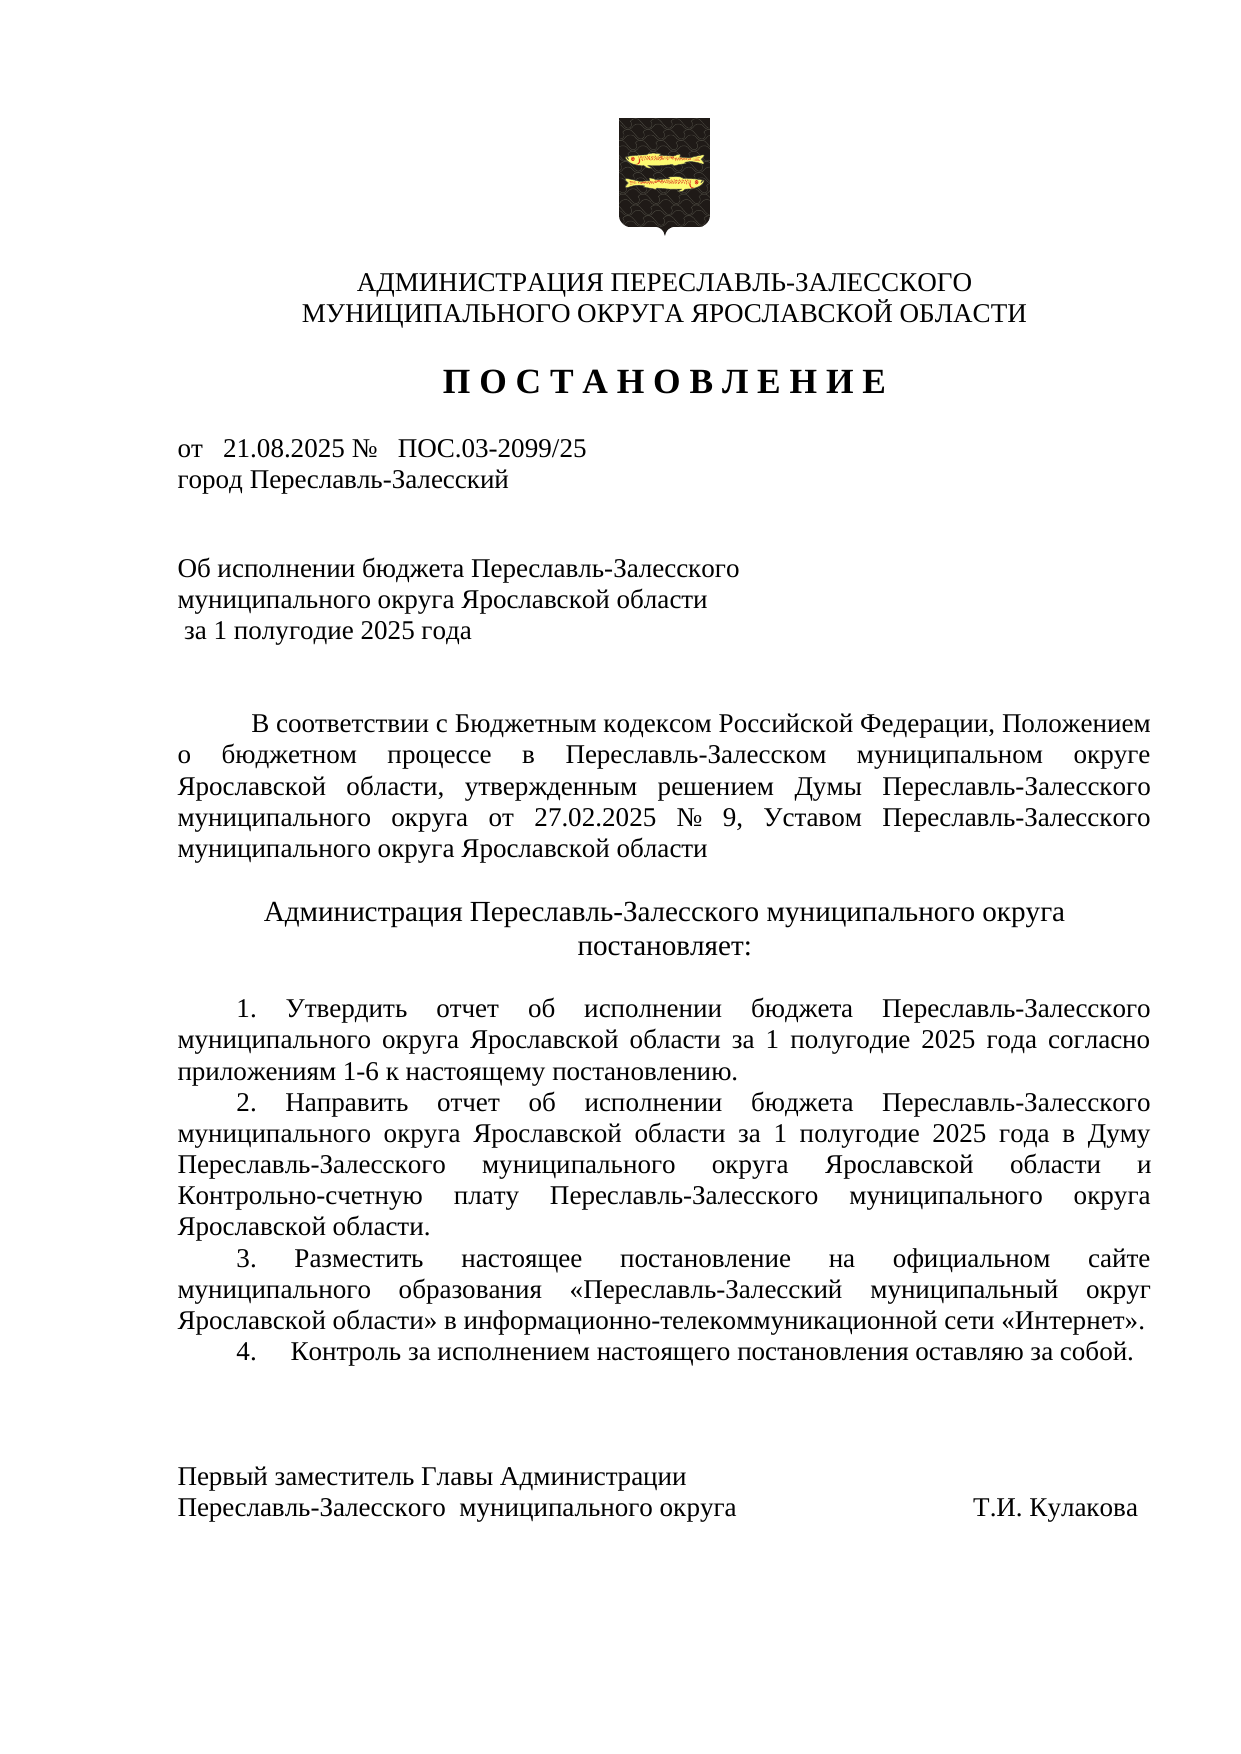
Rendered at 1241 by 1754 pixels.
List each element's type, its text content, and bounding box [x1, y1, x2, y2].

text Первый заместитель Главы Администрации [177, 1460, 1152, 1491]
text Об исполнении бюджета Переславль-Залесского [177, 552, 1152, 583]
text 3. Разместить настоящее постановление на официальном сайте муниципального образования «Переславль-Залесский муниципальный округ Ярославской области» в информационно-телекоммуникационной сети «Интернет». [177, 1242, 1152, 1335]
text МУНИЦИПАЛЬНОГО ОКРУГА ЯРОСЛАВСКОЙ ОБЛАСТИ [177, 298, 1152, 329]
text 2. Направить отчет об исполнении бюджета Переславль-Залесского муниципального округа Ярославской области за 1 полугодие 2025 года в Думу Переславль-Залесского муниципального округа Ярославской области и Контрольно-счетную плату Переславль-Залесского муниципального округа Ярославской области. [177, 1086, 1152, 1242]
text 1. Утвердить отчет об исполнении бюджета Переславль-Залесского муниципального округа Ярославской области за 1 полугодие 2025 года согласно приложениям 1-6 к настоящему постановлению. [177, 992, 1152, 1086]
text муниципального округа Ярославской области [177, 583, 1152, 614]
text В соответствии с Бюджетным кодексом Российской Федерации, Положением о бюджетном процессе в Переславль-Залесском муниципальном округе Ярославской области, утвержденным решением Думы Переславль-Залесского муниципального округа от 27.02.2025 № 9, Уставом Переславль-Залесского муниципального округа Ярославской области [177, 707, 1152, 863]
text АДМИНИСТРАЦИЯ ПЕРЕСЛАВЛЬ-ЗАЛЕССКОГО [177, 266, 1152, 298]
text за 1 полугодие 2025 года [177, 614, 1152, 645]
text Переславль-Залесского муниципального округа Т.И. Кулакова [177, 1491, 1152, 1522]
text от 21.08.2025 № ПОС.03-2099/25 [177, 432, 1152, 463]
text П О С Т А Н О В Л Е Н И Е [177, 360, 1152, 401]
text 4. Контроль за исполнением настоящего постановления оставляю за собой. [177, 1335, 1152, 1366]
text город Переславль-Залесский [177, 463, 1152, 494]
text Администрация Переславль-Залесского муниципального округа постановляет: [177, 894, 1152, 961]
